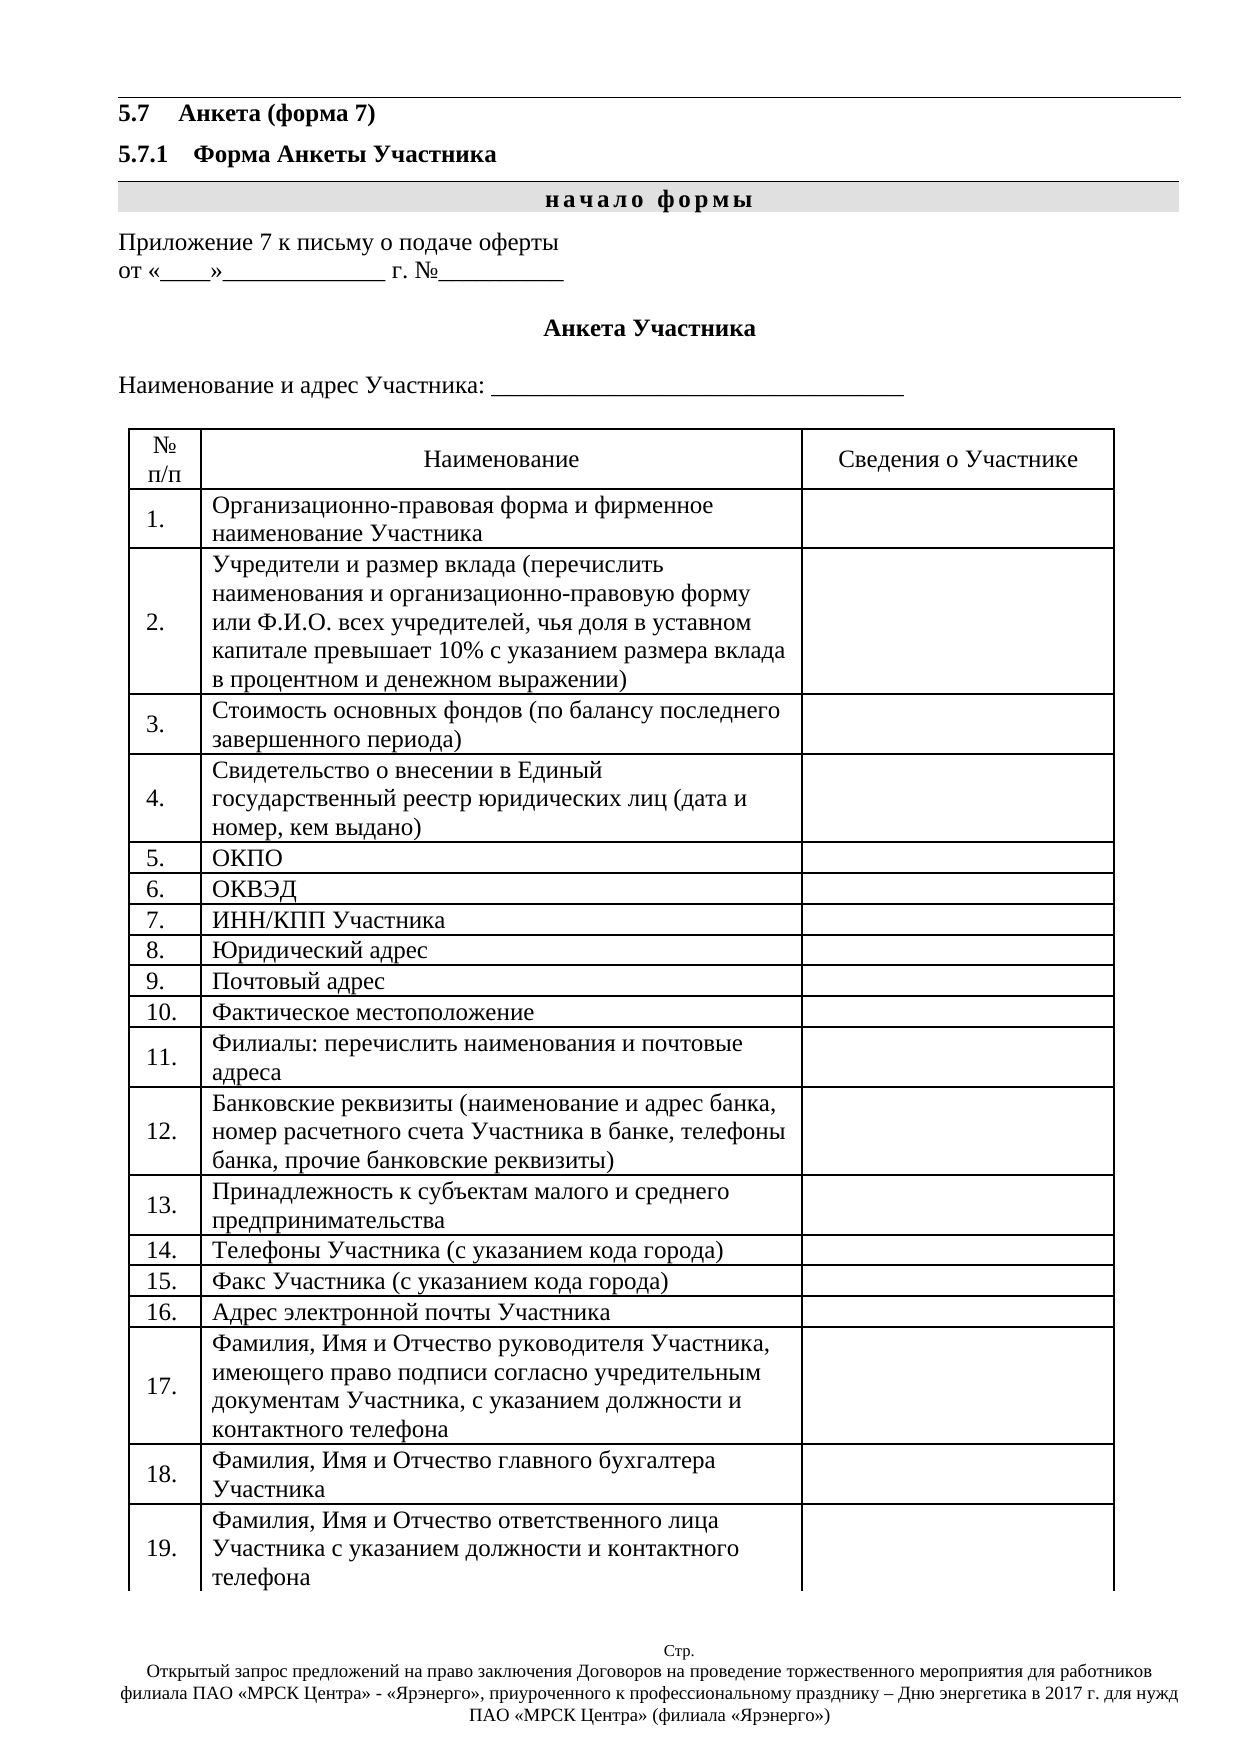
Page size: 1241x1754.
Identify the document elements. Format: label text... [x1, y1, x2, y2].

table_cell [130, 905, 200, 933]
table_cell [130, 966, 200, 995]
subtitle Анкета (форма 7) [118, 98, 1181, 127]
table_cell [803, 1328, 1113, 1443]
table_cell [803, 1445, 1113, 1503]
table_cell [130, 549, 200, 693]
table_cell [803, 997, 1113, 1026]
table_cell [803, 1088, 1113, 1174]
table_cell [130, 755, 200, 841]
table_cell [803, 1176, 1113, 1233]
table_cell [803, 936, 1113, 964]
table_header Наименование [202, 430, 801, 488]
table_cell [130, 874, 200, 903]
text Наименование и адрес Участника: _________________________________ [118, 371, 1181, 399]
table_cell [130, 1266, 200, 1295]
table_cell Филиалы: перечислить наименования и почтовые адреса [202, 1028, 801, 1086]
table_cell [130, 1176, 200, 1233]
table_cell [803, 843, 1113, 872]
table_cell Фамилия, Имя и Отчество руководителя Участника, имеющего право подписи согласно учредительным документам Участника, с указанием должности и контактного телефона [202, 1328, 801, 1443]
table_cell [803, 1297, 1113, 1326]
text начало формы [118, 182, 1179, 212]
table_cell Банковские реквизиты (наименование и адрес банка, номер расчетного счета Участника в банке, телефоны банка, прочие банковские реквизиты) [202, 1088, 801, 1174]
table_cell [130, 695, 200, 753]
table_cell Почтовый адрес [202, 966, 801, 995]
table_cell [803, 755, 1113, 841]
table_cell [130, 1297, 200, 1326]
table_cell [130, 1028, 200, 1086]
table_cell [130, 1445, 200, 1503]
table_cell Принадлежность к субъектам малого и среднего предпринимательства [202, 1176, 801, 1233]
table_cell [130, 1505, 200, 1591]
table_header Сведения о Участнике [803, 430, 1113, 488]
table_cell Фактическое местоположение [202, 997, 801, 1026]
table_cell [803, 1028, 1113, 1086]
table_cell [130, 1328, 200, 1443]
table_cell Организационно-правовая форма и фирменное наименование Участника [202, 490, 801, 547]
table_cell [803, 966, 1113, 995]
text Анкета Участника [118, 313, 1181, 342]
table_cell Адрес электронной почты Участника [202, 1297, 801, 1326]
table_cell Юридический адрес [202, 936, 801, 964]
table_cell Стоимость основных фондов (по балансу последнего завершенного периода) [202, 695, 801, 753]
table_cell ИНН/КПП Участника [202, 905, 801, 933]
table_cell [803, 549, 1113, 693]
table_cell Факс Участника (с указанием кода города) [202, 1266, 801, 1295]
table_cell [130, 1236, 200, 1264]
table_cell [130, 490, 200, 547]
table_cell [803, 1266, 1113, 1295]
table_cell Учредители и размер вклада (перечислить наименования и организационно-правовую форму или Ф.И.О. всех учредителей, чья доля в уставном капитале превышает 10% с указанием размера вклада в процентном и денежном выражении) [202, 549, 801, 693]
table_cell [803, 874, 1113, 903]
table_cell [803, 490, 1113, 547]
table_cell Телефоны Участника (с указанием кода города) [202, 1236, 801, 1264]
table_cell [130, 936, 200, 964]
table_cell [130, 843, 200, 872]
subtitle Форма Анкеты Участника [118, 139, 1181, 168]
table_cell Фамилия, Имя и Отчество ответственного лица Участника с указанием должности и контактного телефона [202, 1505, 801, 1591]
table_cell Фамилия, Имя и Отчество главного бухгалтера Участника [202, 1445, 801, 1503]
table_cell Свидетельство о внесении в Единый государственный реестр юридических лиц (дата и номер, кем выдано) [202, 755, 801, 841]
table_cell ОКПО [202, 843, 801, 872]
table_cell [130, 997, 200, 1026]
table_cell [130, 1088, 200, 1174]
table_cell [803, 1236, 1113, 1264]
table_cell ОКВЭД [202, 874, 801, 903]
table_cell [803, 695, 1113, 753]
text Приложение 7 к письму о подаче оферты от «____»_____________ г. №__________ [118, 227, 1181, 284]
table_header № п/п [130, 430, 200, 488]
table_cell [803, 905, 1113, 933]
table_cell [803, 1505, 1113, 1591]
